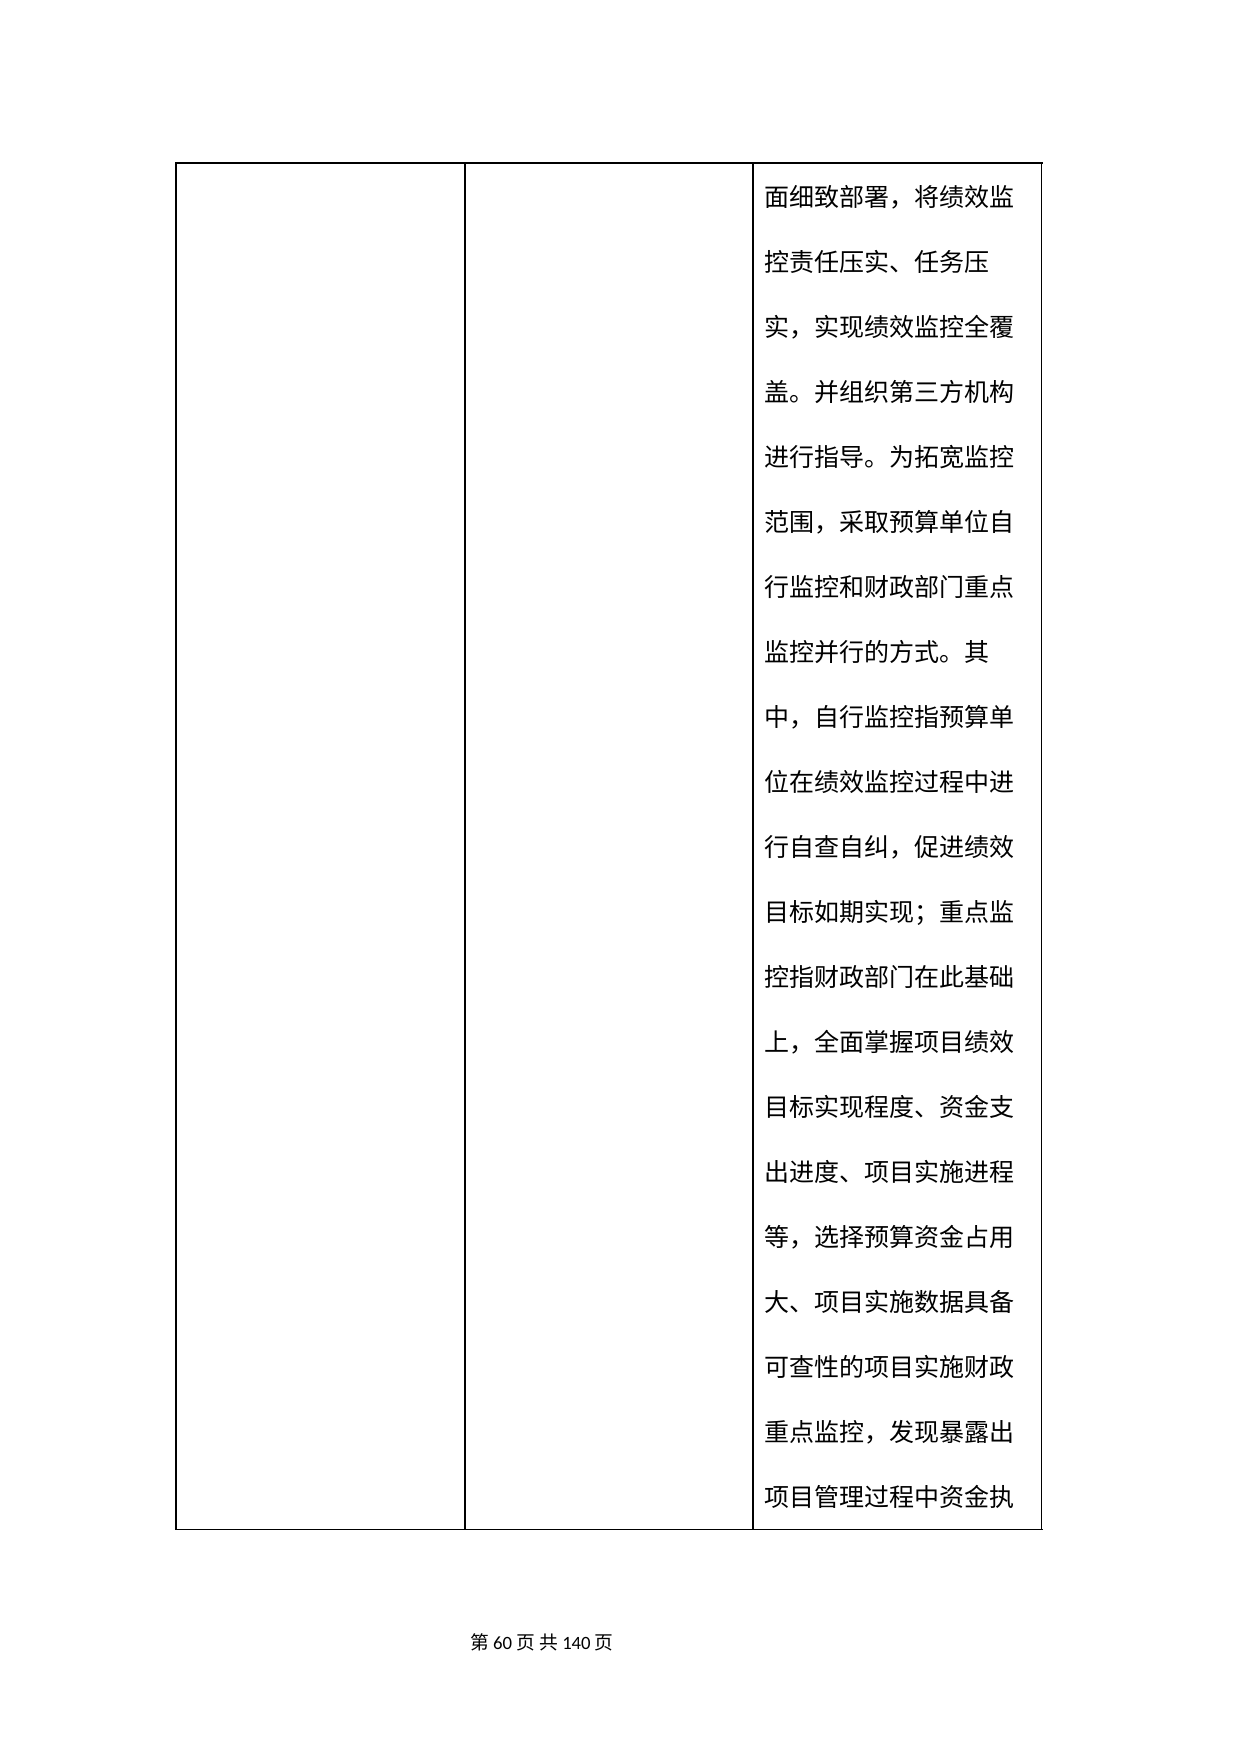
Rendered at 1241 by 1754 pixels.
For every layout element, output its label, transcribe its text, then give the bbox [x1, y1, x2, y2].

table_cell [754, 164, 1041, 1528]
table_cell 3 [177, 164, 464, 1528]
table_cell [466, 164, 752, 1528]
